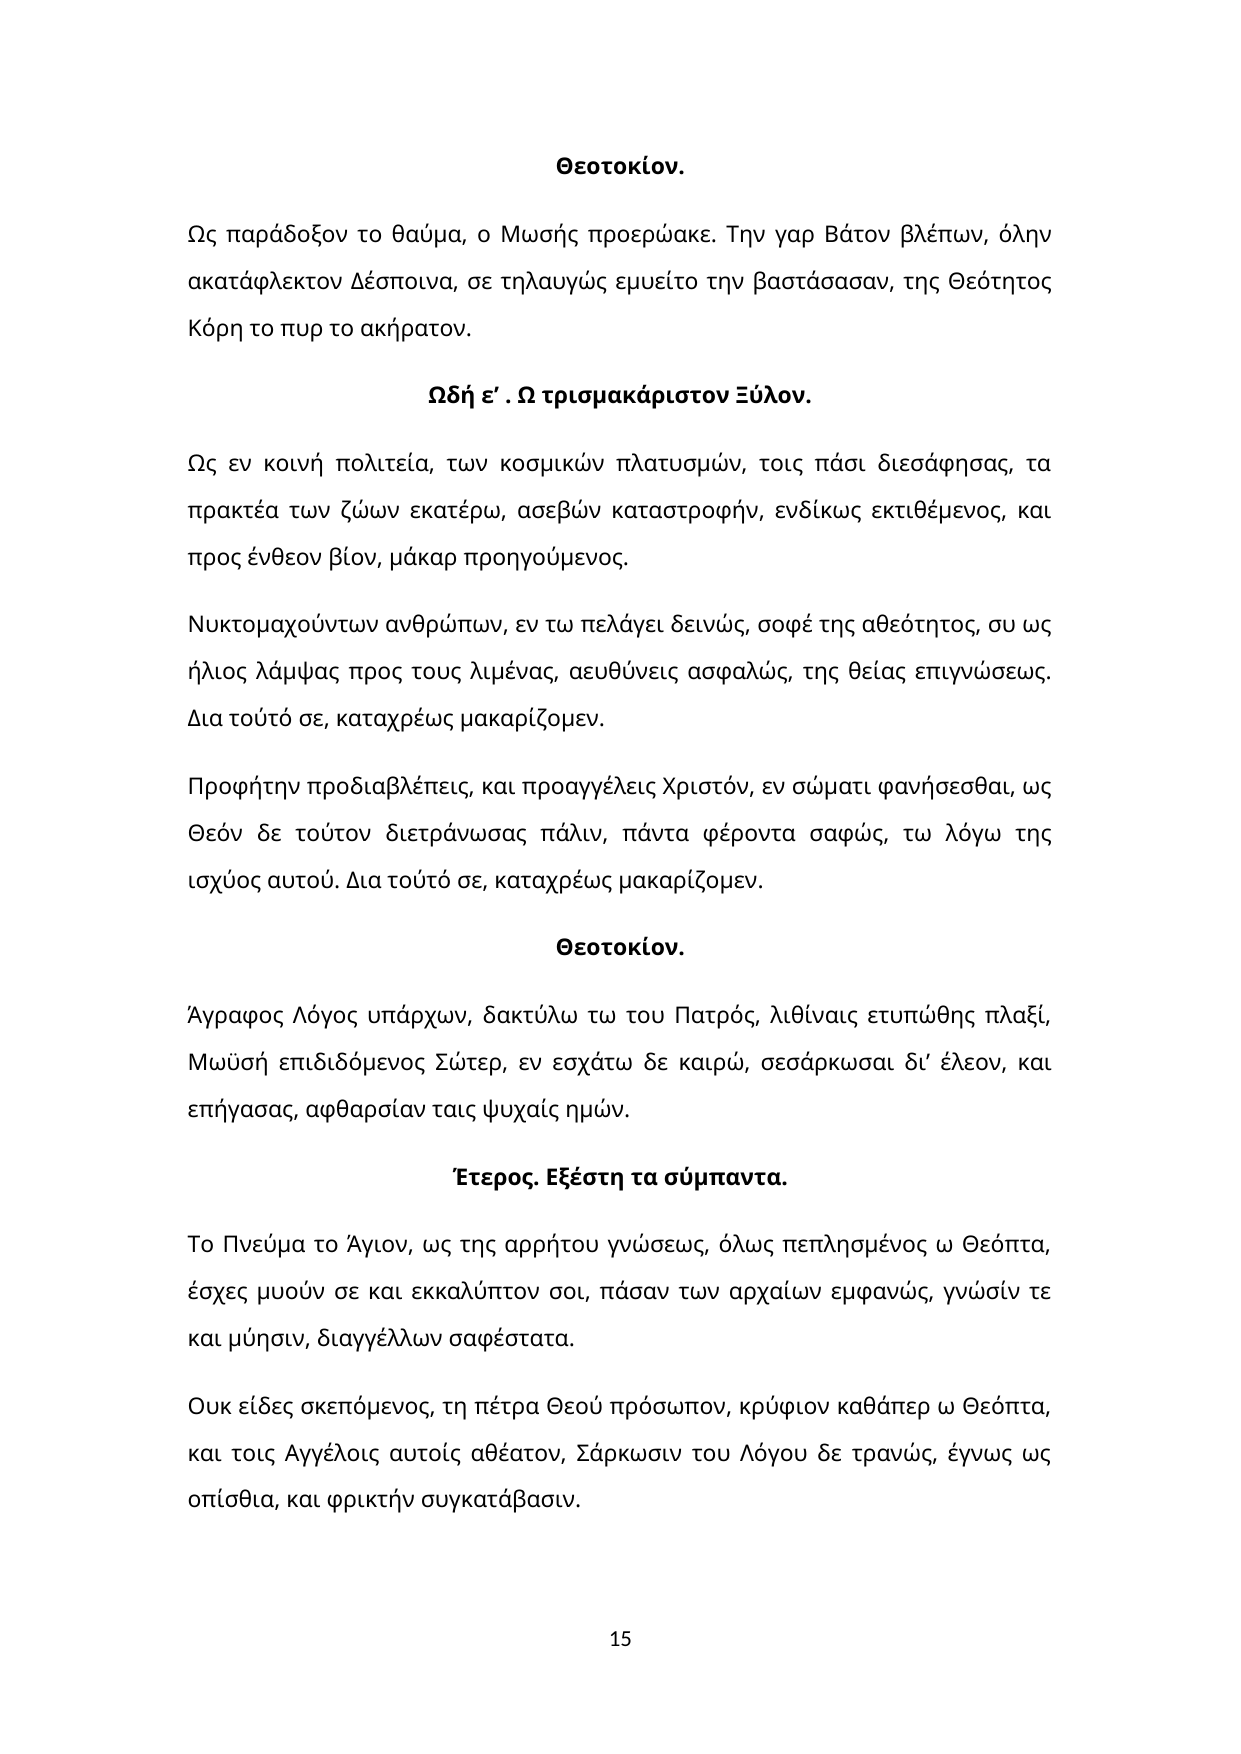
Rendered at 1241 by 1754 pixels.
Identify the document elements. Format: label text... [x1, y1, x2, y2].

text Νυκτομαχούντων ανθρώπων, εν τω πελάγει δεινώς, σοφέ της αθεότητος, συ ως ήλιος λάμψας προς τους λιμένας, αευθύνεις ασφαλώς, της θείας επιγνώσεως. Δια τούτό σε, καταχρέως μακαρίζομεν. [187, 608, 1053, 733]
text Ως παράδοξον το θαύμα, ο Μωσής προερώακε. Την γαρ Βάτον βλέπων, όλην ακατάφλεκτον Δέσποινα, σε τηλαυγώς εμυείτο την βαστάσασαν, της Θεότητος Κόρη το πυρ το ακήρατον. [187, 218, 1053, 343]
text Το Πνεύμα το Άγιον, ως της αρρήτου γνώσεως, όλως πεπλησμένος ω Θεόπτα, έσχες μυούν σε και εκκαλύπτον σοι, πάσαν των αρχαίων εμφανώς, γνώσίν τε και μύησιν, διαγγέλλων σαφέστατα. [187, 1228, 1053, 1353]
text Ουκ είδες σκεπόμενος, τη πέτρα Θεού πρόσωπον, κρύφιον καθάπερ ω Θεόπτα, και τοις Αγγέλοις αυτοίς αθέατον, Σάρκωσιν του Λόγου δε τρανώς, έγνως ως οπίσθια, και φρικτήν συγκατάβασιν. [187, 1389, 1053, 1514]
text Θεοτοκίον. [187, 150, 1053, 181]
text Θεοτοκίον. [187, 931, 1053, 962]
text Ωδή ε’ . Ω τρισμακάριστον Ξύλον. [187, 379, 1053, 410]
text Άγραφος Λόγος υπάρχων, δακτύλω τω του Πατρός, λιθίναις ετυπώθης πλαξί, Μωϋσή επιδιδόμενος Σώτερ, εν εσχάτω δε καιρώ, σεσάρκωσαι δι’ έλεον, και επήγασας, αφθαρσίαν ταις ψυχαίς ημών. [187, 999, 1053, 1124]
text Ως εν κοινή πολιτεία, των κοσμικών πλατυσμών, τοις πάσι διεσάφησας, τα πρακτέα των ζώων εκατέρω, ασεβών καταστροφήν, ενδίκως εκτιθέμενος, και προς ένθεον βίον, μάκαρ προηγούμενος. [187, 447, 1053, 572]
text Έτερος. Εξέστη τα σύμπαντα. [187, 1160, 1053, 1192]
text Προφήτην προδιαβλέπεις, και προαγγέλεις Χριστόν, εν σώματι φανήσεσθαι, ως Θεόν δε τούτον διετράνωσας πάλιν, πάντα φέροντα σαφώς, τω λόγω της ισχύος αυτού. Δια τούτό σε, καταχρέως μακαρίζομεν. [187, 770, 1053, 895]
